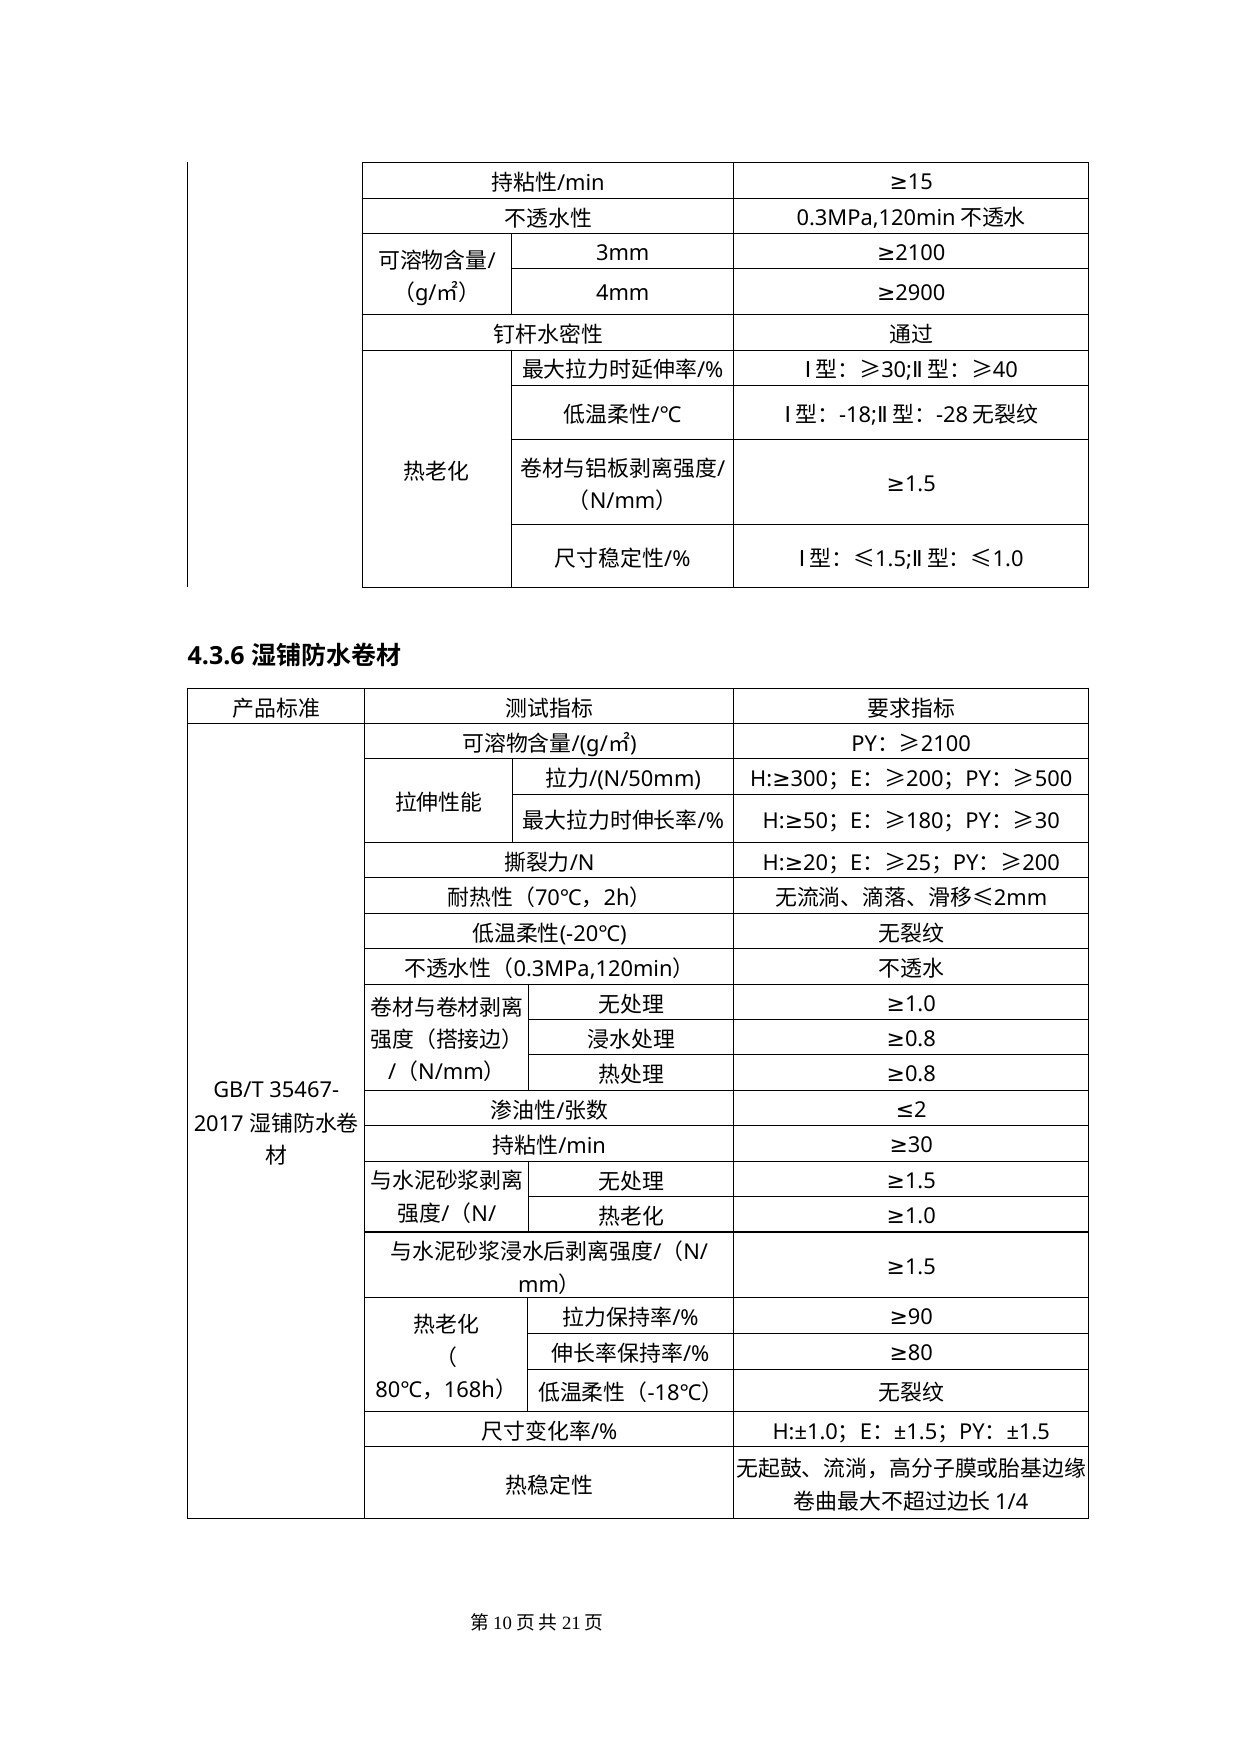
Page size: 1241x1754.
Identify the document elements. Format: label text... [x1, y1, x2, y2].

table_cell 低温柔性/℃ [512, 386, 733, 439]
table_cell 最大拉力时伸长率/% [513, 795, 733, 842]
table_cell 无起鼓、流淌，高分子膜或胎基边缘卷曲最大不超过边长1/4 [734, 1447, 1088, 1518]
table_cell 持粘性/min [365, 1126, 733, 1161]
table_cell 可溶物含量/(g/㎡) [365, 724, 733, 758]
table_cell Ⅰ型：≥30;Ⅱ型：≥40 [734, 351, 1088, 385]
table_cell 无流淌、滴落、滑移≤2mm [734, 878, 1088, 913]
table_cell 无裂纹 [734, 914, 1088, 948]
table_cell 热老化 [363, 351, 511, 587]
table_cell 4mm [512, 269, 733, 314]
table_cell ≥80 [734, 1334, 1088, 1369]
table_cell PY：≥2100 [734, 724, 1088, 758]
table_cell 钉杆水密性 [363, 315, 733, 349]
table_cell 卷材与铝板剥离强度/（N/mm） [512, 440, 733, 524]
table_cell H:±1.0；E：±1.5；PY：±1.5 [734, 1412, 1088, 1446]
table_cell H:≥50；E：≥180；PY：≥30 [734, 795, 1088, 842]
table_cell 不透水性 [363, 199, 733, 233]
table_header 要求指标 [734, 689, 1088, 723]
table_cell 拉力/(N/50mm) [513, 759, 733, 794]
table_cell ≥0.8 [734, 1020, 1088, 1054]
table_header 测试指标 [365, 689, 733, 723]
table_cell 无处理 [529, 1162, 733, 1196]
table_cell 尺寸稳定性/% [512, 525, 733, 587]
table_cell ≥90 [734, 1298, 1088, 1332]
table_cell 低温柔性(-20℃) [365, 914, 733, 948]
table_cell 拉力保持率/% [528, 1298, 733, 1332]
table_cell ≥1.0 [734, 1197, 1088, 1231]
table_cell 卷材与卷材剥离强度（搭接边）/（N/mm） [365, 985, 528, 1090]
table_cell 不透水 [734, 949, 1088, 983]
table_cell 与水泥砂浆浸水后剥离强度/（N/mm） [365, 1233, 733, 1297]
table_cell 拉伸性能 [365, 759, 512, 842]
table_cell ≥2900 [734, 269, 1088, 314]
table_cell GB/T 35467-2017 湿铺防水卷材 [188, 724, 364, 1518]
table_cell 无处理 [529, 985, 733, 1019]
table_cell ≤2 [734, 1091, 1088, 1125]
table_cell 撕裂力/N [365, 843, 733, 877]
table_cell ≥30 [734, 1126, 1088, 1161]
table_cell ≥1.5 [734, 440, 1088, 524]
table_cell 通过 [734, 315, 1088, 349]
table_cell H:≥20；E：≥25；PY：≥200 [734, 843, 1088, 877]
table_cell 3mm [512, 234, 733, 268]
table_cell 最大拉力时延伸率/% [512, 351, 733, 385]
table_cell ≥2100 [734, 234, 1088, 268]
table_cell 持粘性/min [363, 163, 733, 197]
table_cell Ⅰ型：-18;Ⅱ型：-28无裂纹 [734, 386, 1088, 439]
table_cell 尺寸变化率/% [365, 1412, 733, 1446]
table_cell ≥1.0 [734, 985, 1088, 1019]
table_cell 与水泥砂浆剥离强度/（N/mm） [365, 1162, 528, 1231]
table_cell 不透水性（0.3MPa,120min） [365, 949, 733, 983]
table_cell 低温柔性（-18℃） [528, 1370, 733, 1411]
table_cell H:≥300；E：≥200；PY：≥500 [734, 759, 1088, 794]
table_cell 热稳定性 [365, 1447, 733, 1518]
table_cell Ⅰ型：≤1.5;Ⅱ型：≤1.0 [734, 525, 1088, 587]
table_cell 热老化 [529, 1197, 733, 1231]
table_header 产品标准 [188, 689, 364, 723]
table_cell 无裂纹 [734, 1370, 1088, 1411]
table_cell ≥1.5 [734, 1162, 1088, 1196]
table_cell 热处理 [529, 1055, 733, 1090]
subtitle 4.3.6 湿铺防水卷材 [187, 621, 1053, 686]
table_cell 耐热性（70℃，2h） [365, 878, 733, 913]
table_cell 浸水处理 [529, 1020, 733, 1054]
table_cell ≥15 [734, 163, 1088, 197]
table_cell 0.3MPa,120min不透水 [734, 199, 1088, 233]
table_cell 渗油性/张数 [365, 1091, 733, 1125]
table_cell 可溶物含量/（g/㎡） [363, 234, 511, 314]
table_cell 伸长率保持率/% [528, 1334, 733, 1369]
table_cell ≥0.8 [734, 1055, 1088, 1090]
table_cell 热老化（80℃，168h） [365, 1298, 527, 1411]
table_cell ≥1.5 [734, 1233, 1088, 1297]
